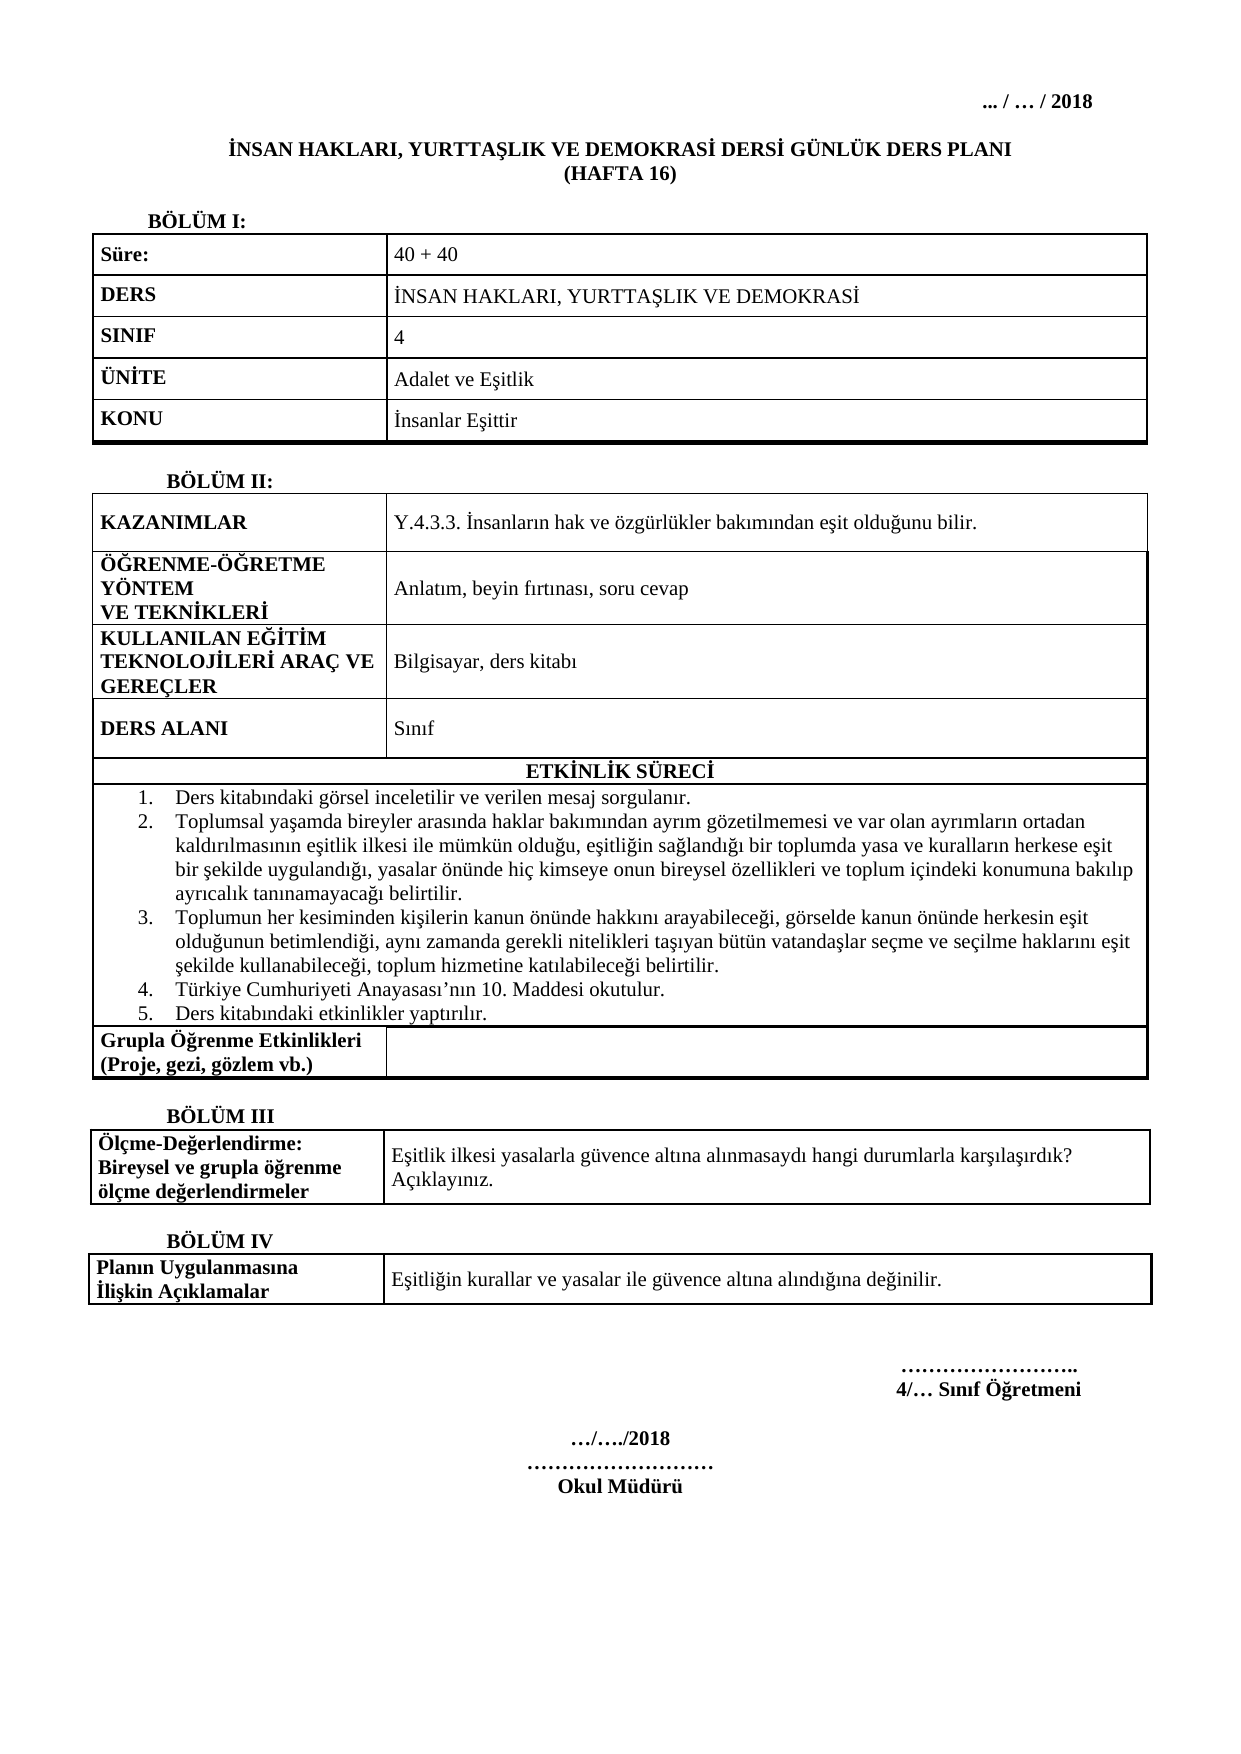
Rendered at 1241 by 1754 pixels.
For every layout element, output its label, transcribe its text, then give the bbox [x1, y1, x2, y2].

table_header Y.4.3.3. İnsanların hak ve özgürlükler bakımından eşit olduğunu bilir. [387, 494, 1147, 551]
table_cell İNSAN HAKLARI, YURTTAŞLIK VE DEMOKRASİ [388, 276, 1146, 316]
table_header Süre: [94, 235, 386, 274]
text Okul Müdürü [148, 1474, 1092, 1498]
text 4/… Sınıf Öğretmeni [811, 1377, 1092, 1401]
text ... / … / 2018 [148, 89, 1092, 113]
table_cell Grupla Öğrenme Etkinlikleri (Proje, gezi, gözlem vb.) [94, 1027, 386, 1076]
table_cell DERS ALANI [94, 699, 386, 757]
text BÖLÜM II: [148, 468, 1092, 493]
text (HAFTA 16) [148, 161, 1092, 185]
table_cell KULLANILAN EĞİTİM TEKNOLOJİLERİ ARAÇ VE GEREÇLER [93, 625, 386, 698]
text …………………….. [811, 1353, 1092, 1377]
subtitle BÖLÜM IV [148, 1229, 1092, 1253]
table_cell İnsanlar Eşittir [388, 400, 1146, 440]
table_cell ÖĞRENME-ÖĞRETME YÖNTEM VE TEKNİKLERİ [93, 552, 386, 624]
table_cell 4 [388, 317, 1146, 357]
table_header Ölçme-Değerlendirme: Bireysel ve grupla öğrenme ölçme değerlendirmeler [92, 1131, 383, 1203]
table_cell KONU [94, 400, 386, 440]
table_cell Sınıf [387, 699, 1146, 757]
text ……………………… [148, 1449, 1092, 1474]
table_cell Bilgisayar, ders kitabı [387, 625, 1146, 698]
text BÖLÜM I: [148, 209, 1092, 233]
subtitle BÖLÜM III [148, 1104, 1092, 1128]
table_cell Anlatım, beyin fırtınası, soru cevap [387, 552, 1146, 624]
table_cell SINIF [94, 317, 386, 357]
text İNSAN HAKLARI, YURTTAŞLIK VE DEMOKRASİ DERSİ GÜNLÜK DERS PLANI [148, 137, 1092, 161]
table_header 40 + 40 [388, 235, 1146, 274]
table_cell ÜNİTE [94, 359, 386, 398]
table_cell Adalet ve Eşitlik [388, 359, 1146, 398]
table_header KAZANIMLAR [93, 494, 386, 551]
table_cell [387, 1028, 1146, 1076]
table_header Eşitliğin kurallar ve yasalar ile güvence altına alındığına değinilir. [385, 1255, 1150, 1303]
table_cell ETKİNLİK SÜRECİ [94, 759, 1146, 783]
table_header Eşitlik ilkesi yasalarla güvence altına alınmasaydı hangi durumlarla karşılaşırdık? Açıklayınız. [385, 1131, 1149, 1203]
table_cell DERS [94, 276, 386, 316]
table_header Planın Uygulanmasına İlişkin Açıklamalar [90, 1255, 383, 1303]
table_cell Ders kitabındaki görsel inceletilir ve verilen mesaj sorgulanır. Toplumsal yaşamda bireyler arasında haklar bakımından ayrım gözetilmemesi ve var olan ayrımların ortadan kaldırılmasının eşitlik ilkesi ile mümkün olduğu, eşitliğin sağlandığı bir toplumda yasa ve kuralların herkese eşit bir şekilde uygulandığı, yasalar önünde hiç kimseye onun bireysel özellikleri ve toplum içindeki konumuna bakılıp ayrıcalık tanınamayacağı belirtilir. Toplumun her kesiminden kişilerin kanun önünde hakkını arayabileceği, görselde kanun önünde herkesin eşit olduğunun betimlendiği, aynı zamanda gerekli nitelikleri taşıyan bütün vatandaşlar seçme ve seçilme haklarını eşit şekilde kullanabileceği, toplum hizmetine katılabileceği belirtilir. Türkiye Cumhuriyeti Anayasası’nın 10. Maddesi okutulur. Ders kitabındaki etkinlikler yaptırılır. [94, 785, 1146, 1025]
text …/…./2018 [148, 1426, 1092, 1449]
